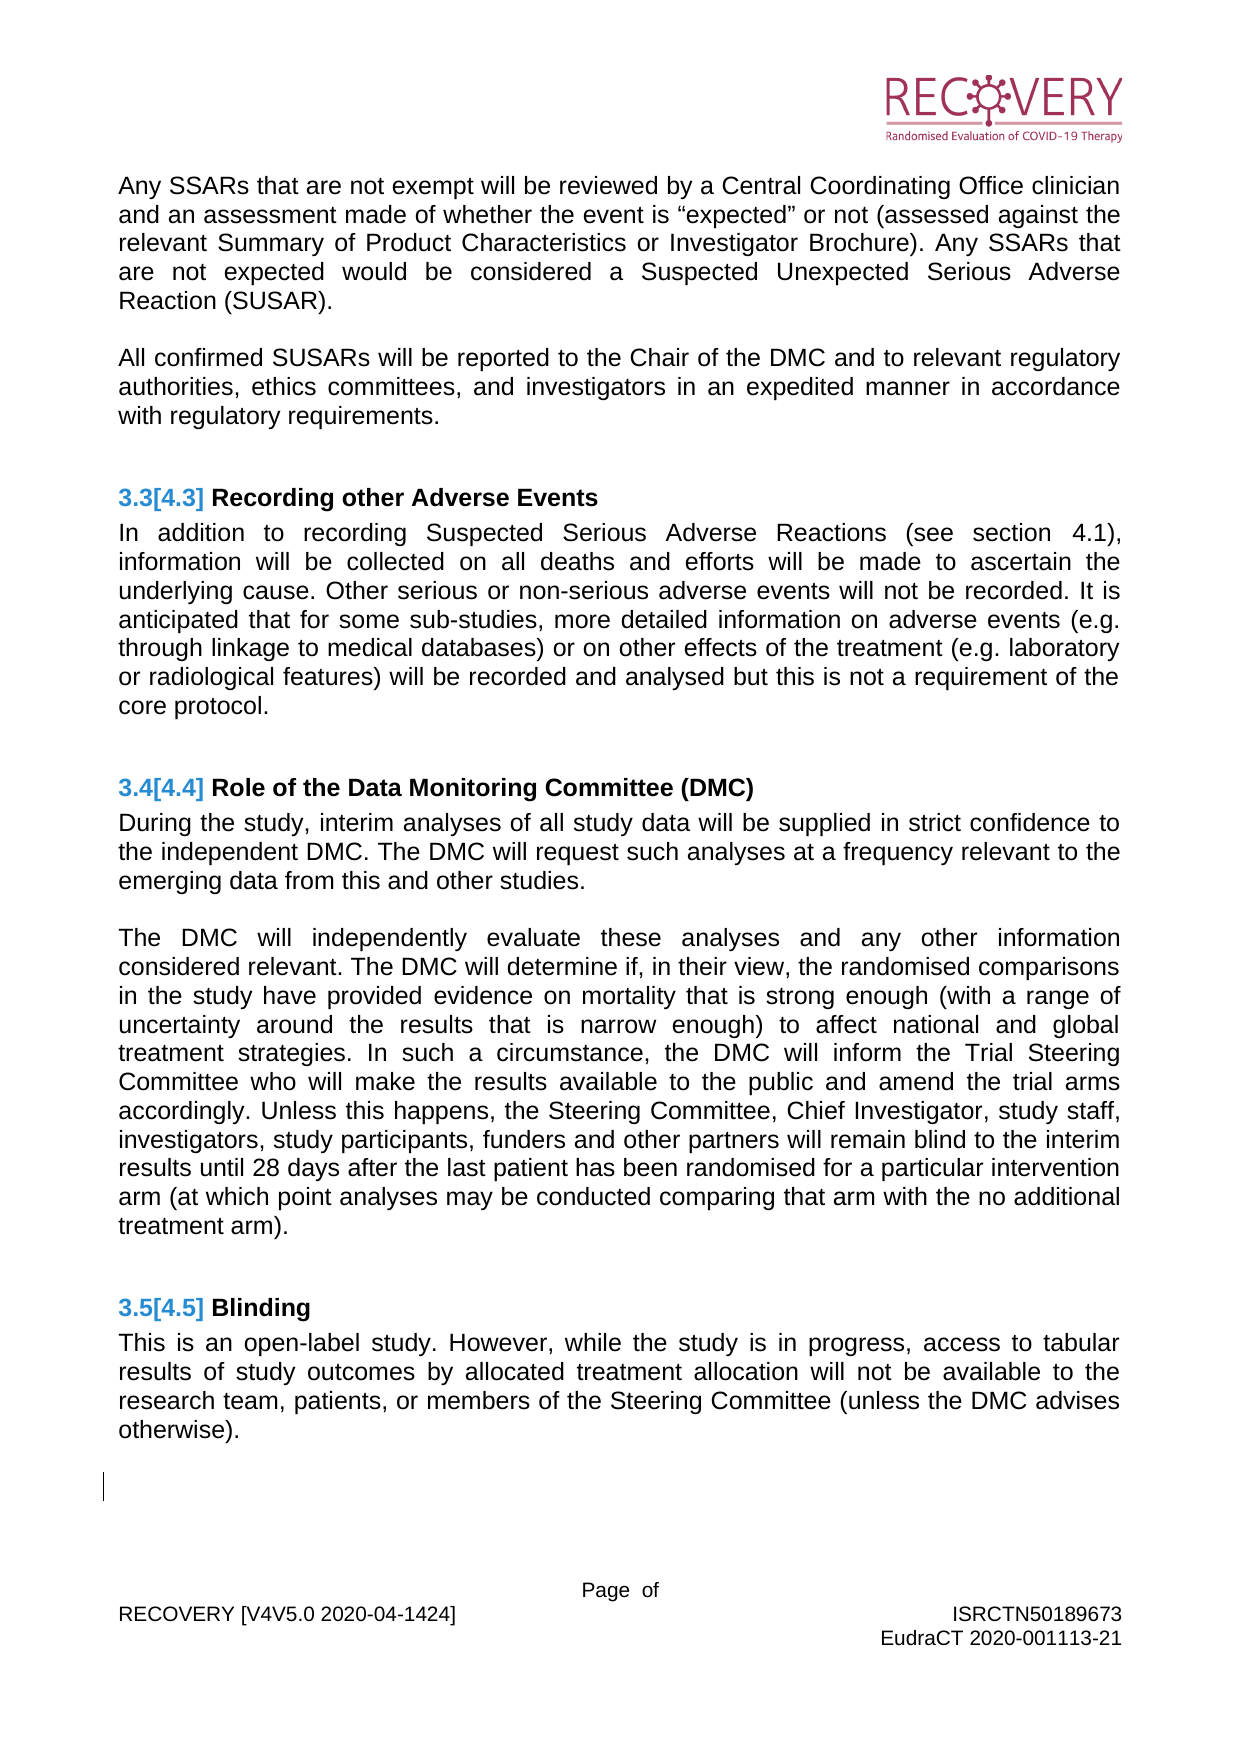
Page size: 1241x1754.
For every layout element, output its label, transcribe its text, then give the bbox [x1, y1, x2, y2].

subtitle Recording other Adverse Events [118, 483, 1122, 512]
text In addition to recording Suspected Serious Adverse Reactions (see section 4.1), information will be collected on all deaths and efforts will be made to ascertain the underlying cause. Other serious or non-serious adverse events will not be recorded. It is anticipated that for some sub-studies, more detailed information on adverse events (e.g. through linkage to medical databases) or on other effects of the treatment (e.g. laboratory or radiological features) will be recorded and analysed but this is not a requirement of the core protocol. [118, 518, 1122, 720]
text The DMC will independently evaluate these analyses and any other information considered relevant. The DMC will determine if, in their view, the randomised comparisons in the study have provided evidence on mortality that is strong enough (with a range of uncertainty around the results that is narrow enough) to affect national and global treatment strategies. In such a circumstance, the DMC will inform the Trial Steering Committee who will make the results available to the public and amend the trial arms accordingly. Unless this happens, the Steering Committee, Chief Investigator, study staff, investigators, study participants, funders and other partners will remain blind to the interim results until 28 days after the last patient has been randomised for a particular intervention arm (at which point analyses may be conducted comparing that arm with the no additional treatment arm). [118, 923, 1122, 1240]
text All confirmed SUSARs will be reported to the Chair of the DMC and to relevant regulatory authorities, ethics committees, and investigators in an expedited manner in accordance with regulatory requirements. [118, 343, 1122, 430]
subtitle Blinding [118, 1293, 1122, 1322]
text This is an open-label study. However, while the study is in progress, access to tabular results of study outcomes by allocated treatment allocation will not be available to the research team, patients, or members of the Steering Committee (unless the DMC advises otherwise). [118, 1328, 1122, 1443]
subtitle Role of the Data Monitoring Committee (DMC) [118, 773, 1122, 802]
picture [886, 75, 1123, 143]
text Any SSARs that are not exempt will be reviewed by a Central Coordinating Office clinician and an assessment made of whether the event is “expected” or not (assessed against the relevant Summary of Product Characteristics or Investigator Brochure). Any SSARs that are not expected would be considered a Suspected Unexpected Serious Adverse Reaction (SUSAR). [118, 171, 1122, 315]
text During the study, interim analyses of all study data will be supplied in strict confidence to the independent DMC. The DMC will request such analyses at a frequency relevant to the emerging data from this and other studies. [118, 808, 1122, 895]
